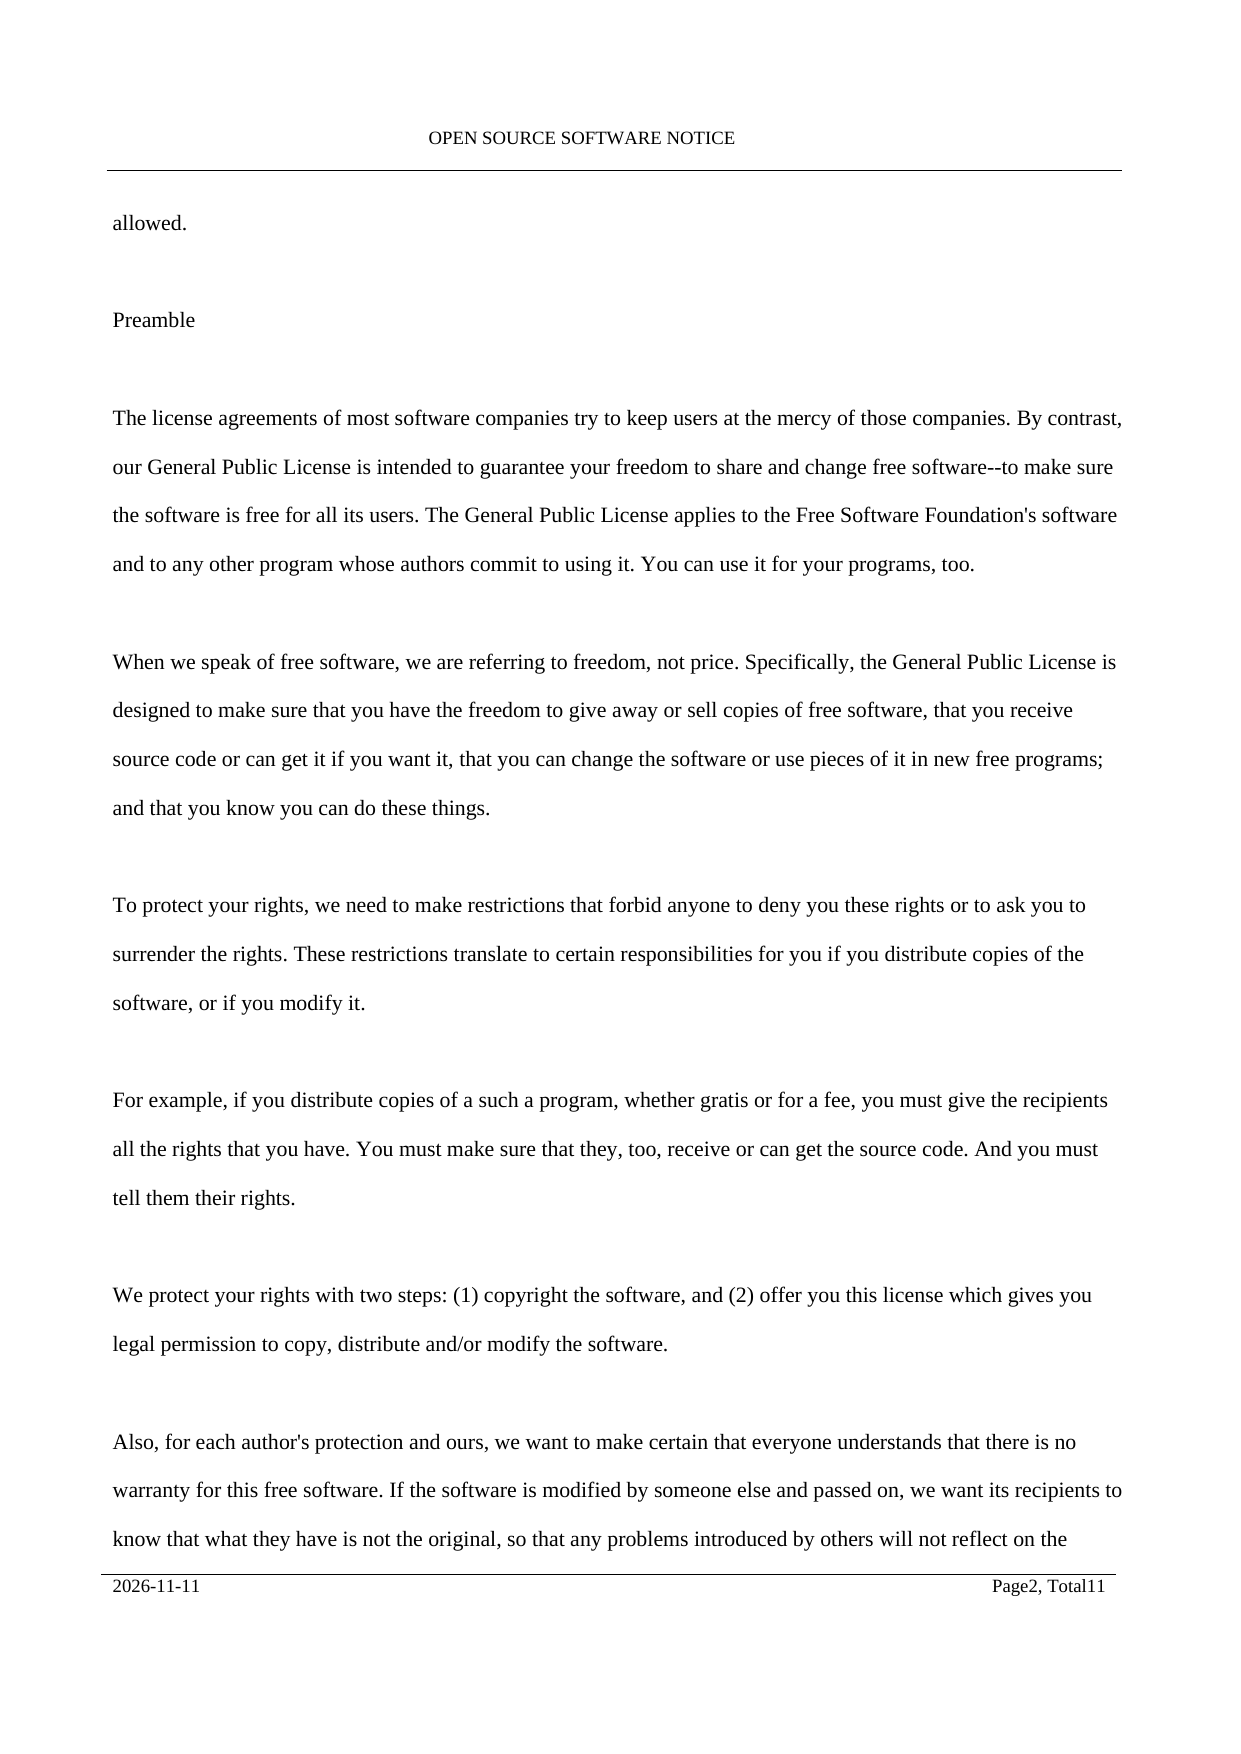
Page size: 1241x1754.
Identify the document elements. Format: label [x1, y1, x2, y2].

text [112, 206, 1128, 1555]
